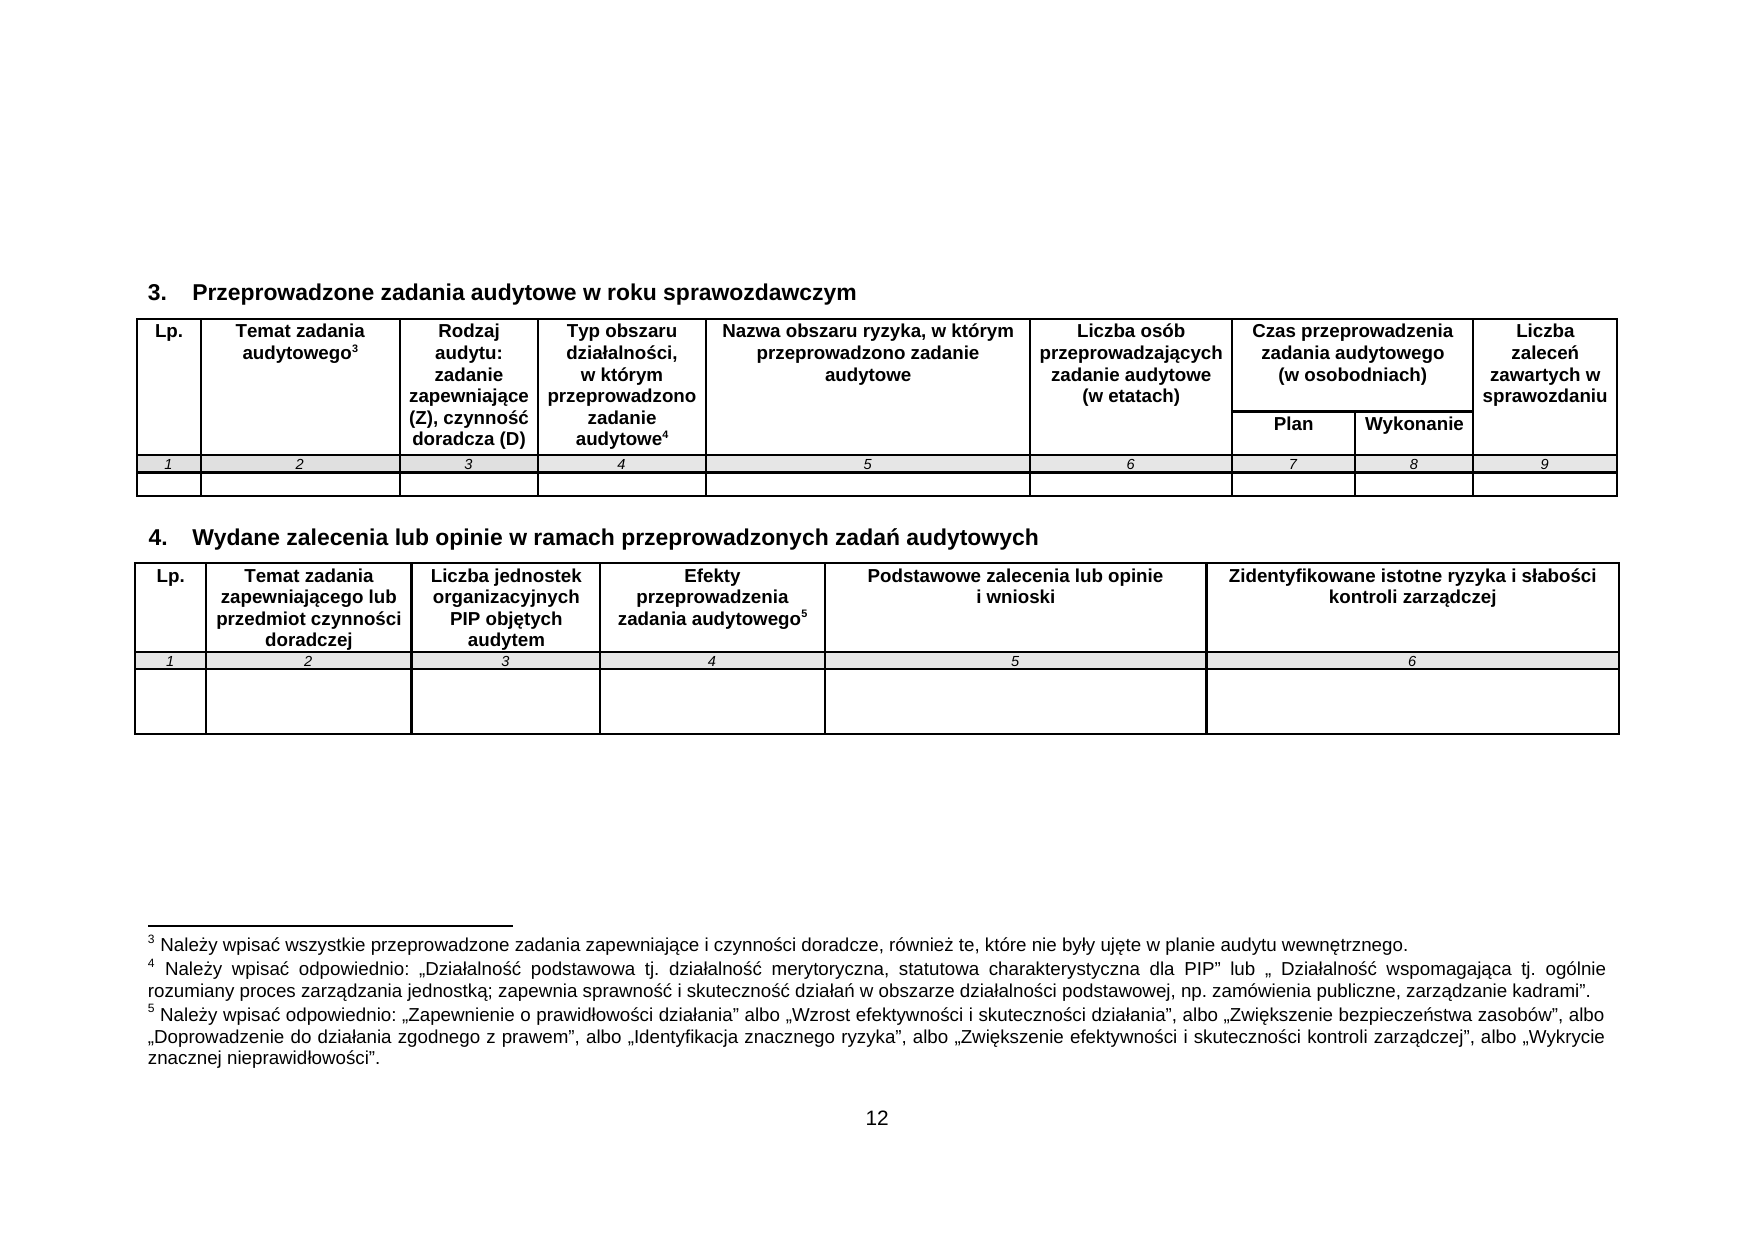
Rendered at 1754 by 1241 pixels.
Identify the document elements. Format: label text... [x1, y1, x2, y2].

table_cell [1031, 474, 1231, 495]
table_cell 7 [1233, 456, 1354, 471]
table_cell [601, 670, 824, 733]
table_cell [1208, 670, 1618, 733]
table_cell 3 [413, 653, 599, 668]
table_cell [136, 670, 205, 733]
table_cell [707, 474, 1029, 495]
table_header Efekty przeprowadzenia zadania audytowego [601, 564, 824, 651]
list Wydane zalecenia lub opinie w ramach przeprowadzonych zadań audytowych [148, 523, 1606, 550]
table_cell 5 6 [707, 456, 1029, 471]
table_cell [539, 474, 705, 495]
table_cell [138, 474, 200, 495]
table_header Liczba zaleceń zawartych w sprawozdaniu [1474, 320, 1616, 454]
table_cell Plan [1233, 413, 1354, 454]
table_cell 9 [1474, 456, 1616, 471]
table_header Temat zadania zapewniającego lub przedmiot czynności doradczej [207, 564, 410, 651]
table_cell [207, 670, 410, 733]
table_header Zidentyfikowane istotne ryzyka i słabości kontroli zarządczej [1208, 564, 1618, 651]
table_header Typ obszaru działalności, w którym przeprowadzono zadanie audytowe [539, 320, 705, 454]
table_cell [1474, 474, 1616, 495]
table_header Temat zadania audytowego [202, 320, 399, 454]
table_header Liczba osób przeprowadzających zadanie audytowe (w etatach) [1031, 320, 1231, 454]
table_cell 5 [826, 653, 1205, 668]
table_cell 1 [138, 456, 200, 471]
table_cell 1 [136, 653, 205, 668]
table_header Podstawowe zalecenia lub opinie i wnioski [826, 564, 1205, 651]
table_cell 8 9 [1356, 456, 1472, 471]
table_header Rodzaj audytu: zadanie zapewniające (Z), czynność doradcza (D) [401, 320, 537, 454]
table_cell [1233, 474, 1354, 495]
table_cell [413, 670, 599, 733]
table_header Lp. [138, 320, 200, 454]
table_cell 6 [1208, 653, 1618, 668]
table_cell 2 [207, 653, 410, 668]
table_header Nazwa obszaru ryzyka, w którym przeprowadzono zadanie audytowe [707, 320, 1029, 454]
table_cell 3 [401, 456, 537, 471]
table_cell 4 [601, 653, 824, 668]
table_cell 4 [539, 456, 705, 471]
table_cell 6 [1031, 456, 1231, 471]
table_cell [401, 474, 537, 495]
table_cell [1356, 474, 1472, 495]
table_cell 2 [202, 456, 399, 471]
table_cell [826, 670, 1205, 733]
table_cell [202, 474, 399, 495]
table_header Lp. [136, 564, 205, 651]
table_header Liczba jednostek organizacyjnych PIP objętych audytem [413, 564, 599, 651]
table_cell Wykonanie [1356, 413, 1472, 454]
text 3. Przeprowadzone zadania audytowe w roku sprawozdawczym [148, 279, 1606, 306]
table_header Czas przeprowadzenia zadania audytowego (w osobodniach) [1233, 320, 1472, 410]
